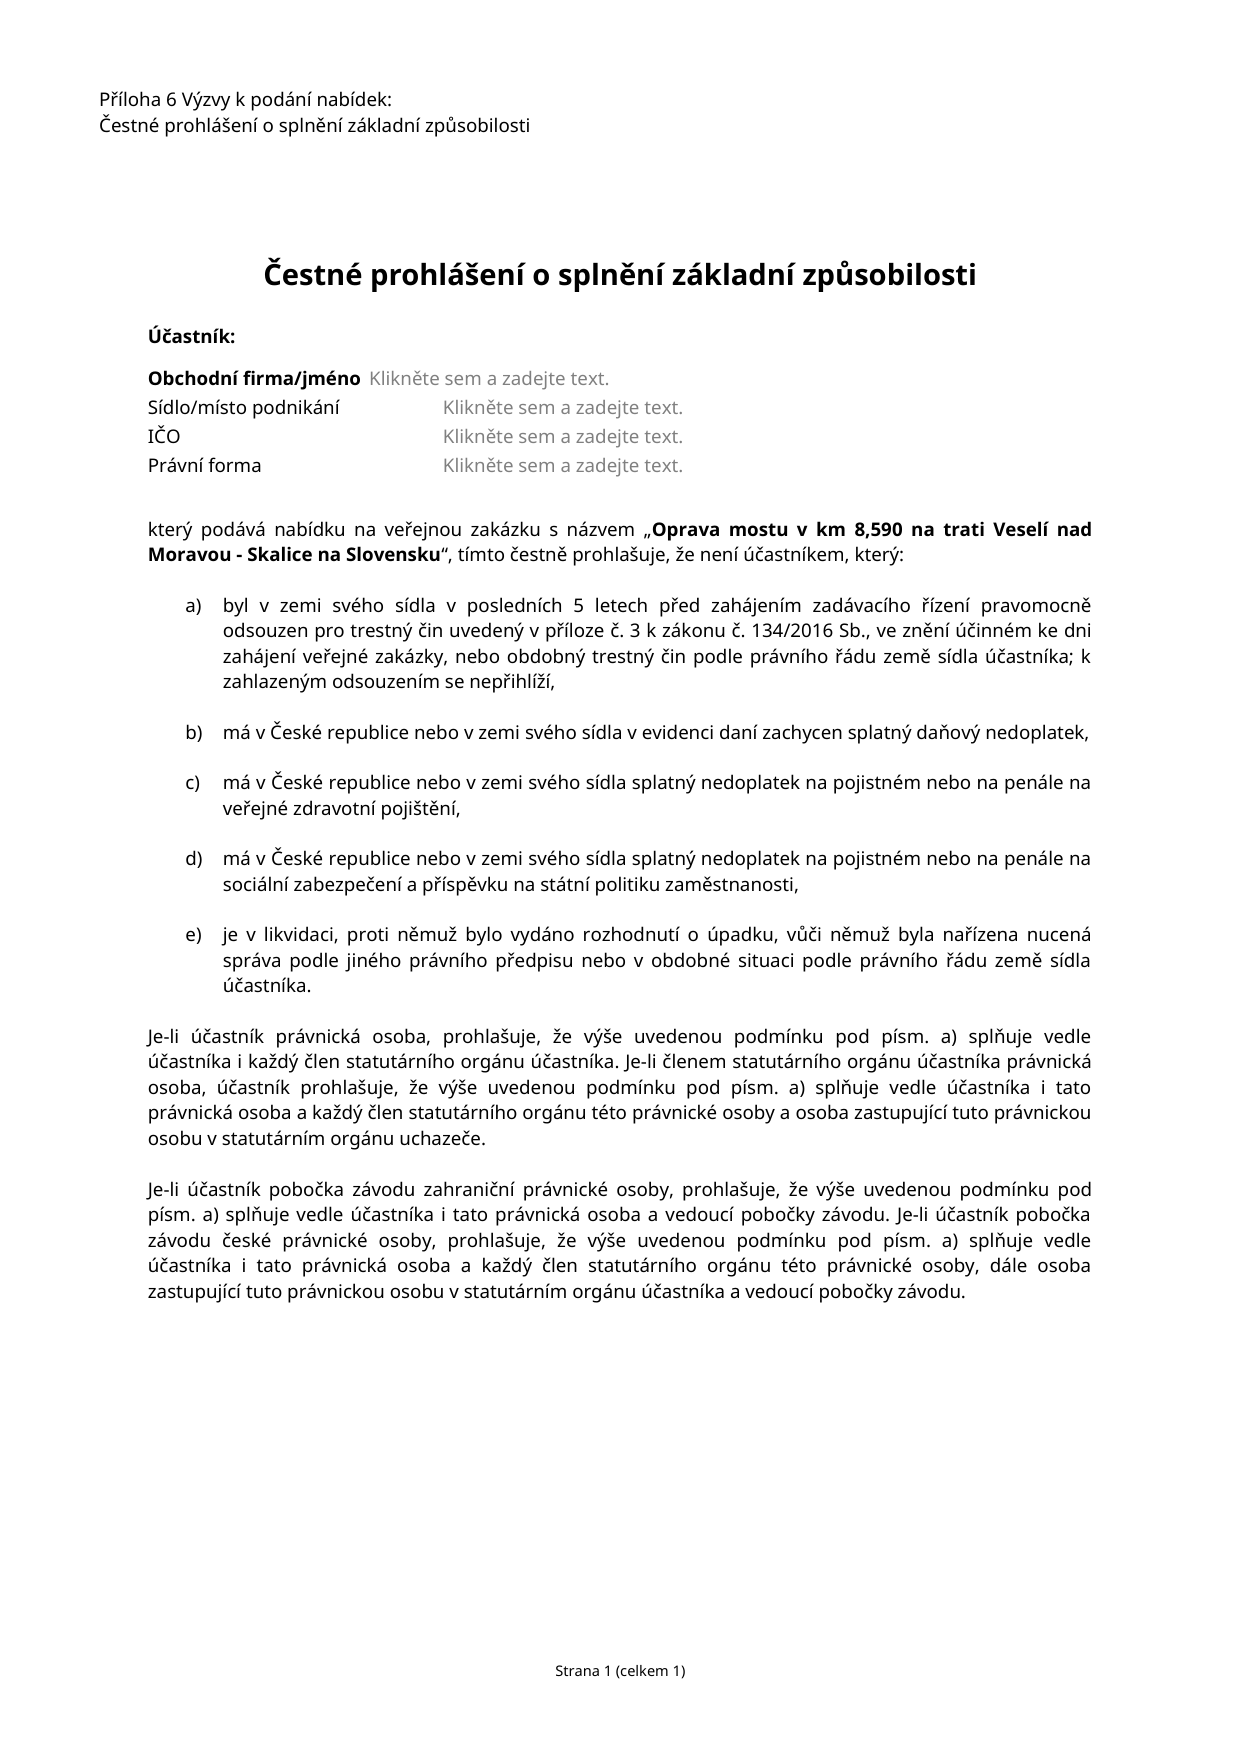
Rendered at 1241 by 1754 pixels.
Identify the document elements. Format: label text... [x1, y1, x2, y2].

text Účastník: [148, 318, 1093, 349]
text IČO [148, 420, 1093, 449]
text Obchodní firma/jméno [148, 362, 1093, 391]
text Sídlo/místo podnikání [148, 391, 1093, 420]
text který podává nabídku na veřejnou zakázku s názvem „Oprava mostu v km 8,590 na trati Veselí nad Moravou - Skalice na Slovensku“, tímto čestně prohlašuje, že není účastníkem, který: [148, 516, 1093, 567]
list byl v zemi svého sídla v posledních 5 letech před zahájením zadávacího řízení pravomocně odsouzen pro trestný čin uvedený v příloze č. 3 k zákonu č. 134/2016 Sb., ve znění účinném ke dni zahájení veřejné zakázky, nebo obdobný trestný čin podle právního řádu země sídla účastníka; k zahlazeným odsouzením se nepřihlíží, [185, 592, 1093, 694]
text Právní forma [148, 449, 1093, 478]
text Je-li účastník pobočka závodu zahraniční právnické osoby, prohlašuje, že výše uvedenou podmínku pod písm. a) splňuje vedle účastníka i tato právnická osoba a vedoucí pobočky závodu. Je-li účastník pobočka závodu české právnické osoby, prohlašuje, že výše uvedenou podmínku pod písm. a) splňuje vedle účastníka i tato právnická osoba a každý člen statutárního orgánu této právnické osoby, dále osoba zastupující tuto právnickou osobu v statutárním orgánu účastníka a vedoucí pobočky závodu. [148, 1176, 1093, 1304]
list je v likvidaci, proti němuž bylo vydáno rozhodnutí o úpadku, vůči němuž byla nařízena nucená správa podle jiného právního předpisu nebo v obdobné situaci podle právního řádu země sídla účastníka. [185, 922, 1093, 998]
text Je-li účastník právnická osoba, prohlašuje, že výše uvedenou podmínku pod písm. a) splňuje vedle účastníka i každý člen statutárního orgánu účastníka. Je-li členem statutárního orgánu účastníka právnická osoba, účastník prohlašuje, že výše uvedenou podmínku pod písm. a) splňuje vedle účastníka i tato právnická osoba a každý člen statutárního orgánu této právnické osoby a osoba zastupující tuto právnickou osobu v statutárním orgánu uchazeče. [148, 1023, 1093, 1151]
title Čestné prohlášení o splnění základní způsobilosti [148, 254, 1093, 293]
list má v České republice nebo v zemi svého sídla splatný nedoplatek na pojistném nebo na penále na veřejné zdravotní pojištění, [185, 769, 1093, 821]
list má v České republice nebo v zemi svého sídla v evidenci daní zachycen splatný daňový nedoplatek, [185, 719, 1093, 744]
list má v České republice nebo v zemi svého sídla splatný nedoplatek na pojistném nebo na penále na sociální zabezpečení a příspěvku na státní politiku zaměstnanosti, [185, 846, 1093, 897]
